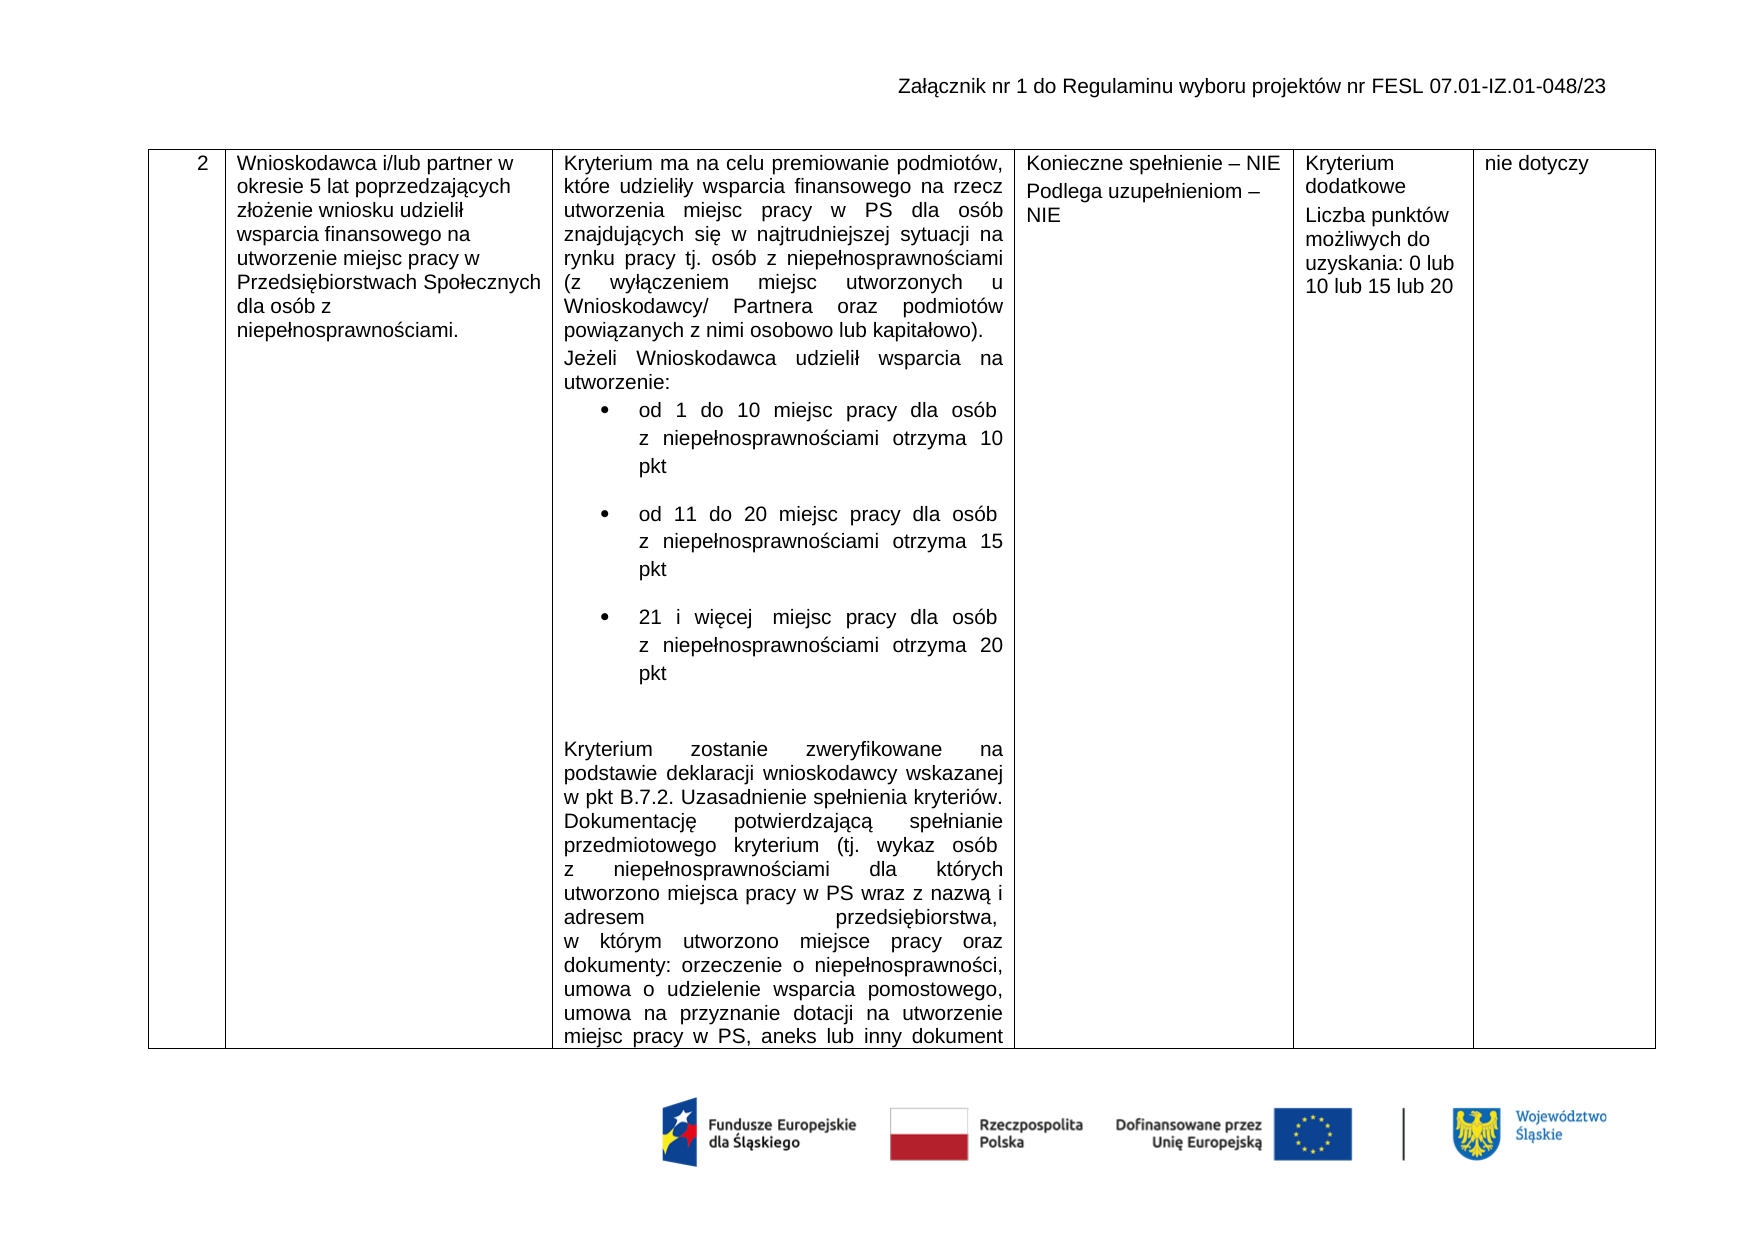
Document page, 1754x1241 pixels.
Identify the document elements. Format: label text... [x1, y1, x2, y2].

picture [662, 1097, 1607, 1167]
table_cell Kryterium dodatkowe Liczba punktów możliwych do uzyskania: 0 lub 10 lub 15 lub 20 [1294, 150, 1473, 1048]
table_cell Konieczne spełnienie – NIE Podlega uzupełnieniom – NIE [1015, 150, 1293, 1048]
table_cell 2 [149, 150, 225, 1048]
table_cell nie dotyczy [1474, 150, 1655, 1048]
